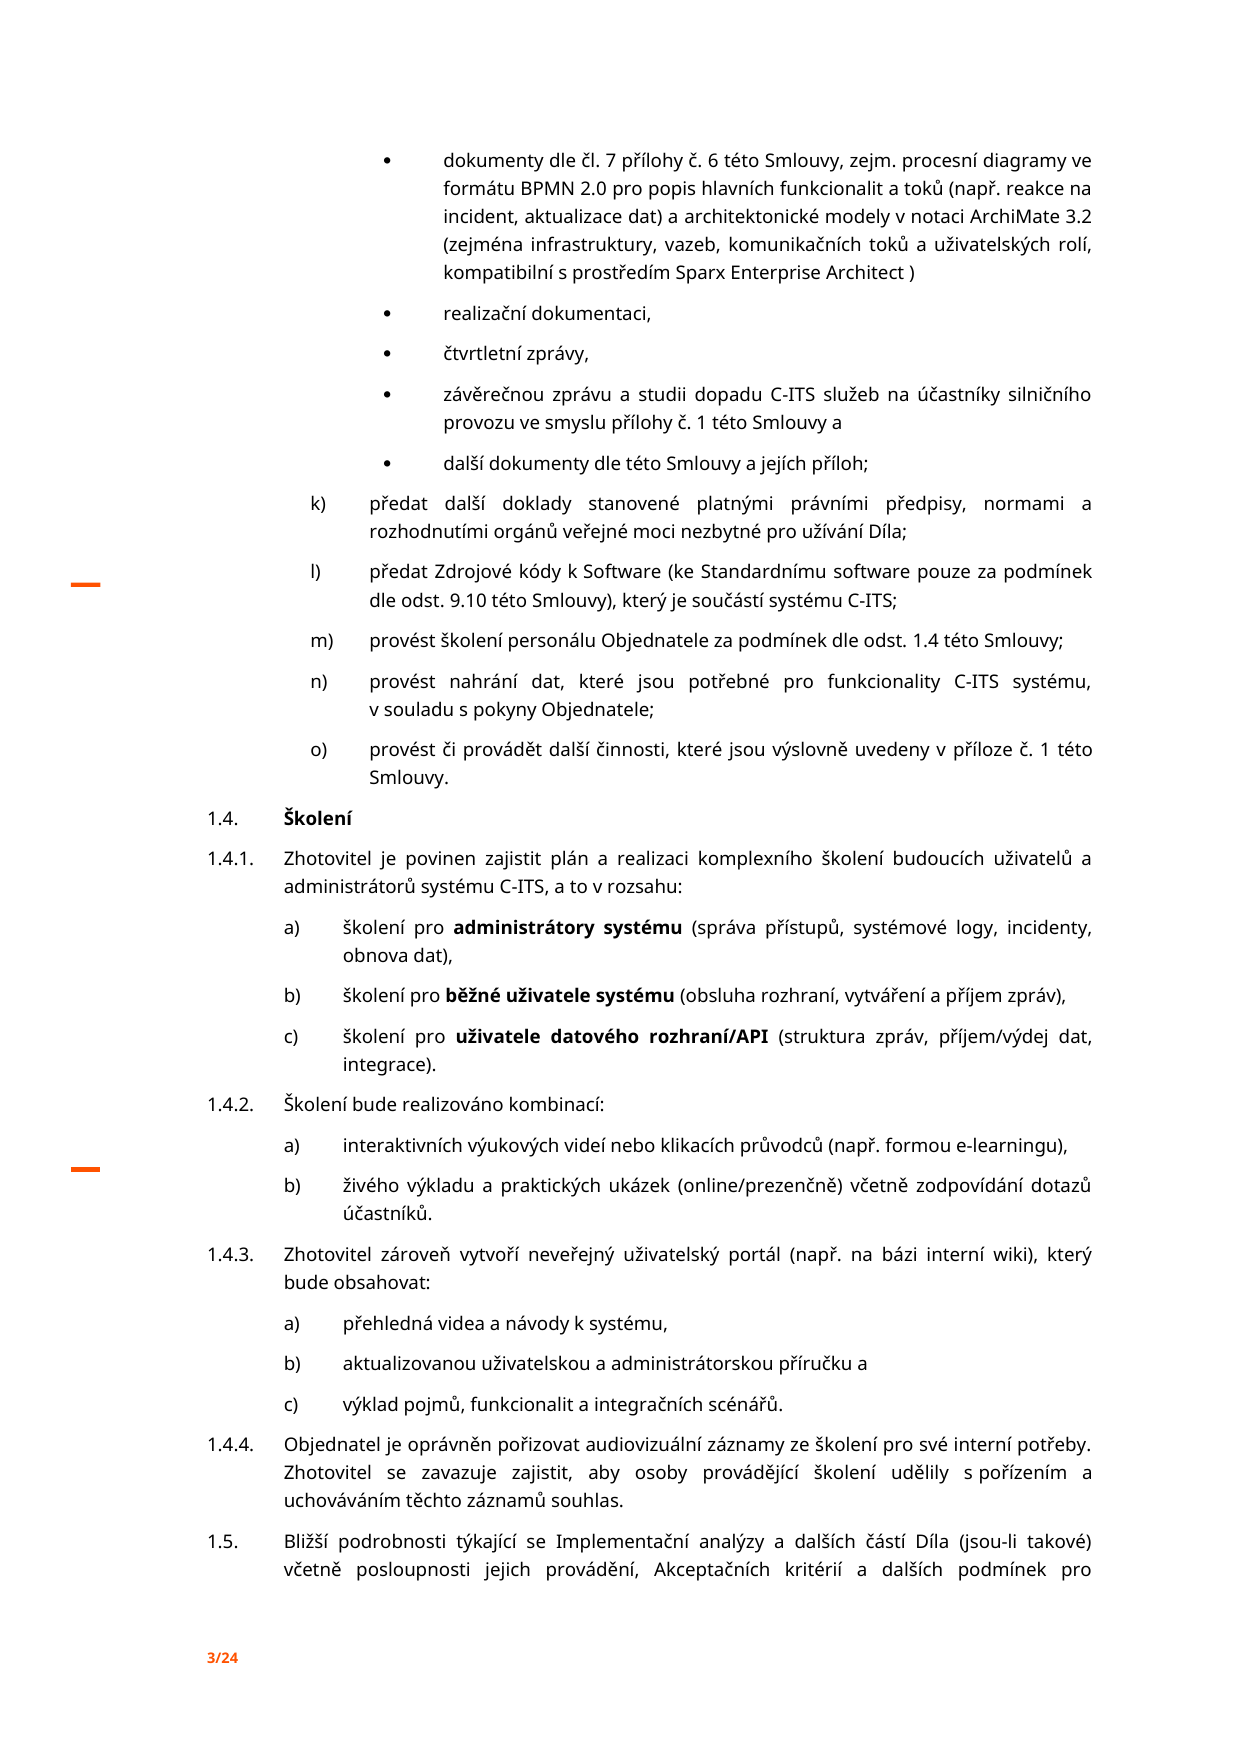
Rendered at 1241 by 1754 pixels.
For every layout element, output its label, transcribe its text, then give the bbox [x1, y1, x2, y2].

text další dokumenty dle této Smlouvy a jejích příloh; [384, 450, 1093, 475]
text živého výkladu a praktických ukázek (online/prezenčně) včetně zodpovídání dotazů účastníků. [283, 1173, 1093, 1226]
text aktualizovanou uživatelskou a administrátorskou příručku a [283, 1350, 1093, 1376]
text interaktivních výukových videí nebo klikacích průvodců (např. formou e-learningu), [283, 1132, 1093, 1158]
text výklad pojmů, funkcionalit a integračních scénářů. [283, 1391, 1093, 1416]
text školení pro uživatele datového rozhraní/API (struktura zpráv, příjem/výdej dat, integrace). [283, 1023, 1093, 1077]
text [207, 1528, 1093, 1581]
list Školení [207, 805, 1093, 831]
text školení pro běžné uživatele systému (obsluha rozhraní, vytváření a příjem zpráv), [283, 983, 1093, 1008]
text Zhotovitel je povinen zajistit plán a realizaci komplexního školení budoucích uživatelů a administrátorů systému C-ITS, a to v rozsahu: [207, 846, 1093, 899]
text předat další doklady stanovené platnými právními předpisy, normami a rozhodnutími orgánů veřejné moci nezbytné pro užívání Díla; [310, 490, 1093, 544]
text Školení bude realizováno kombinací: [207, 1092, 1093, 1117]
text provést či provádět další činnosti, které jsou výslovně uvedeny v příloze č. 1 této Smlouvy. [310, 736, 1093, 790]
text Zhotovitel zároveň vytvoří neveřejný uživatelský portál (např. na bázi interní wiki), který bude obsahovat: [207, 1241, 1093, 1295]
text přehledná videa a návody k systému, [283, 1310, 1093, 1335]
text Objednatel je oprávněn pořizovat audiovizuální záznamy ze školení pro své interní potřeby. Zhotovitel se zavazuje zajistit, aby osoby provádějící školení udělily s pořízením a uchováváním těchto záznamů souhlas. [207, 1431, 1093, 1513]
text předat Zdrojové kódy k Software (ke Standardnímu software pouze za podmínek dle odst. 9.10 této Smlouvy), který je součástí systému C-ITS; [310, 559, 1093, 612]
text dokumenty dle čl. 7 přílohy č. 6 této Smlouvy, zejm. procesní diagramy ve formátu BPMN 2.0 pro popis hlavních funkcionalit a toků (např. reakce na incident, aktualizace dat) a architektonické modely v notaci ArchiMate 3.2 (zejména infrastruktury, vazeb, komunikačních toků a uživatelských rolí, kompatibilní s prostředím Sparx Enterprise Architect ) [384, 148, 1093, 285]
text realizační dokumentaci, [384, 300, 1093, 326]
text provést nahrání dat, které jsou potřebné pro funkcionality C-ITS systému, v souladu s pokyny Objednatele; [310, 668, 1093, 721]
text čtvrtletní zprávy, [384, 341, 1093, 366]
text závěrečnou zprávu a studii dopadu C-ITS služeb na účastníky silničního provozu ve smyslu přílohy č. 1 této Smlouvy a [384, 381, 1093, 435]
text školení pro administrátory systému (správa přístupů, systémové logy, incidenty, obnova dat), [283, 914, 1093, 968]
text provést školení personálu Objednatele za podmínek dle odst. 1.4 této Smlouvy; [310, 627, 1093, 653]
